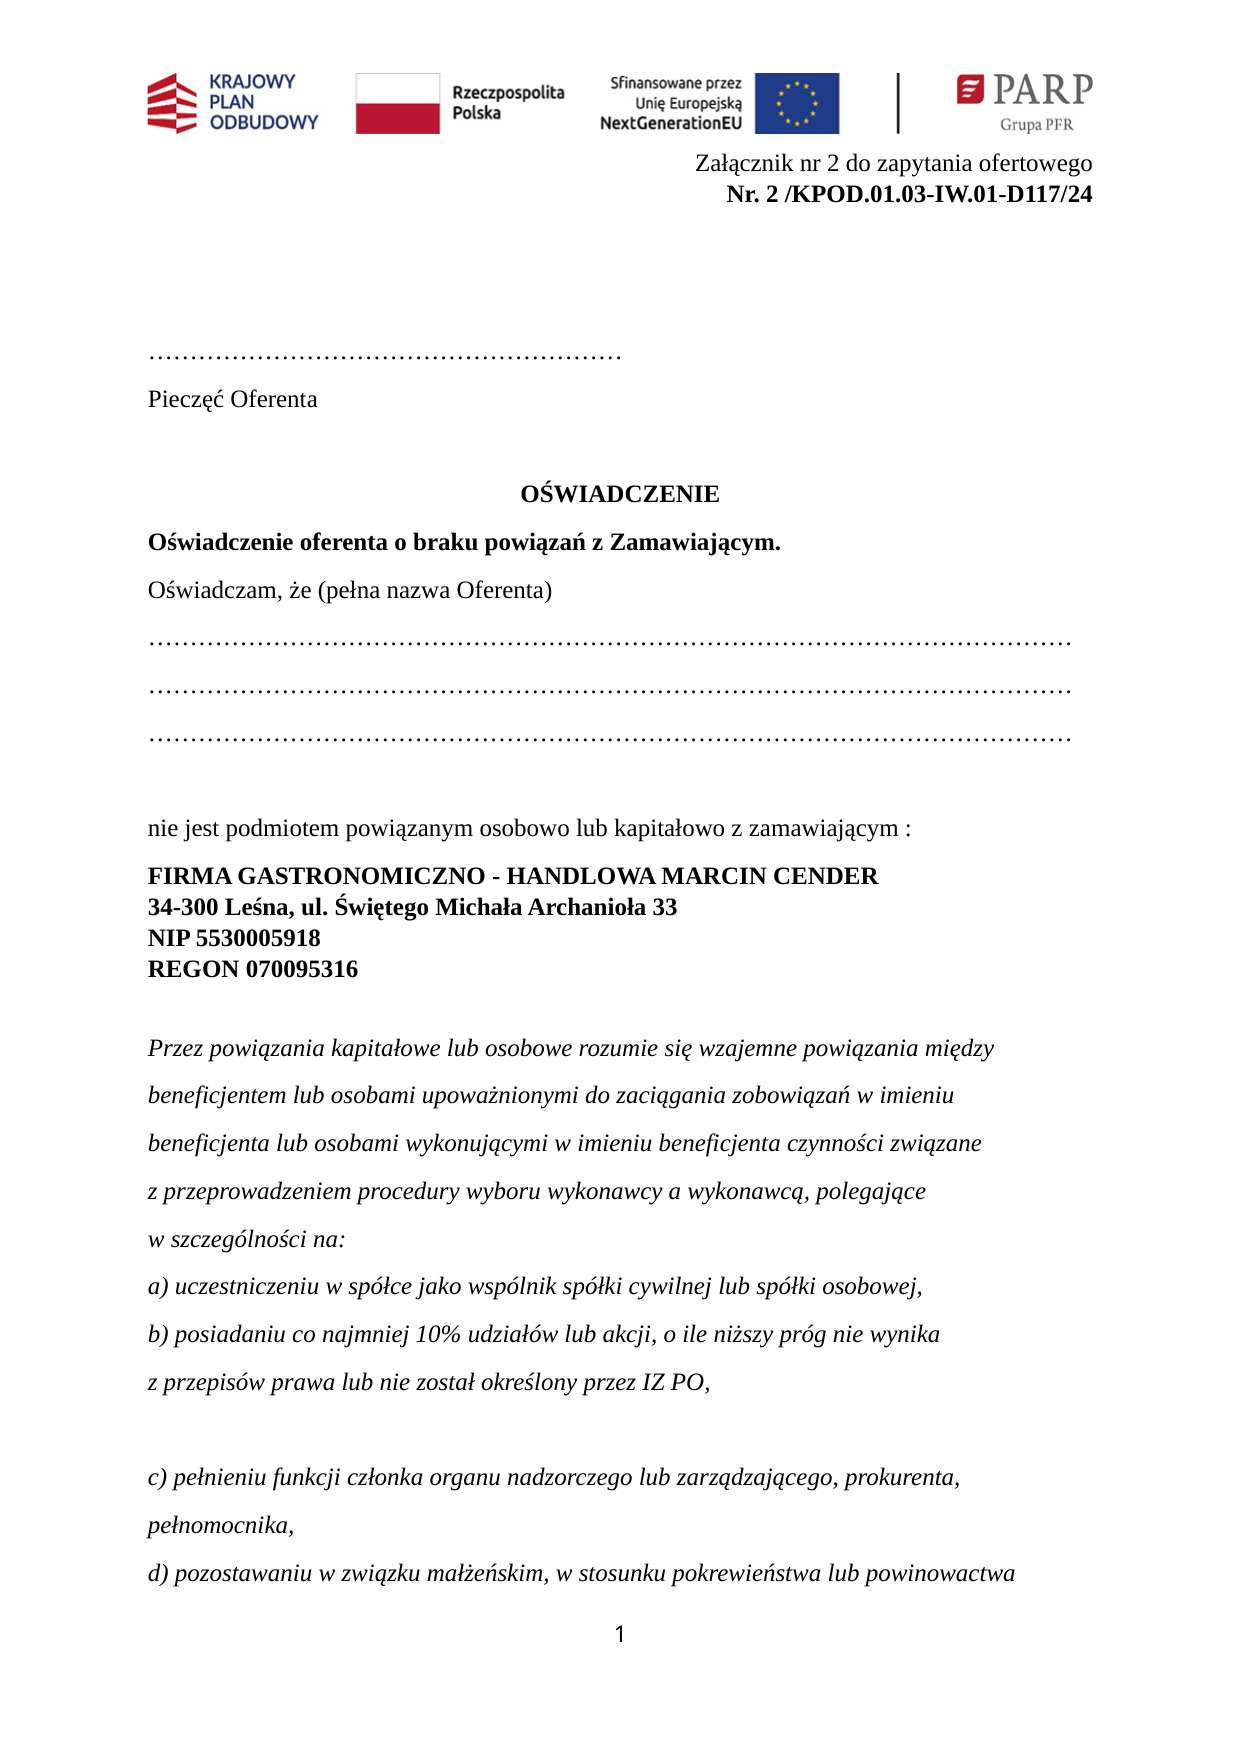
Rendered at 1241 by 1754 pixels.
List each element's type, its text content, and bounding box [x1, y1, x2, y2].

text b) posiadaniu co najmniej 10% udziałów lub akcji, o ile niższy próg nie wynika [148, 1319, 1093, 1348]
text ………………………………………………………………………………………………… [148, 670, 1093, 699]
text Oświadczam, że (pełna nazwa Oferenta) [148, 575, 1093, 603]
text z przepisów prawa lub nie został określony przez IZ PO, [148, 1367, 1093, 1396]
text d) pozostawaniu w związku małżeńskim, w stosunku pokrewieństwa lub powinowactwa [148, 1558, 1093, 1586]
text w szczególności na: [148, 1224, 1093, 1252]
text Nr. 2 /KPOD.01.03-IW.01-D117/24 [148, 179, 1093, 207]
text pełnomocnika, [148, 1510, 1093, 1539]
text Załącznik nr 2 do zapytania ofertowego [148, 148, 1093, 176]
text c) pełnieniu funkcji członka organu nadzorczego lub zarządzającego, prokurenta, [148, 1462, 1093, 1491]
text ………………………………………………… [148, 336, 1093, 365]
text nie jest podmiotem powiązanym osobowo lub kapitałowo z zamawiającym : [148, 813, 1093, 842]
text beneficjenta lub osobami wykonującymi w imieniu beneficjenta czynności związane [148, 1128, 1093, 1157]
text a) uczestniczeniu w spółce jako wspólnik spółki cywilnej lub spółki osobowej, [148, 1271, 1093, 1300]
text ………………………………………………………………………………………………… [148, 622, 1093, 651]
text OŚWIADCZENIE [148, 479, 1093, 508]
text NIP 5530005918 [148, 923, 1093, 952]
text z przeprowadzeniem procedury wyboru wykonawcy a wykonawcą, polegające [148, 1176, 1093, 1205]
text Pieczęć Oferenta [148, 384, 1093, 413]
text ………………………………………………………………………………………………… [148, 718, 1093, 747]
picture [147, 73, 1093, 134]
text Przez powiązania kapitałowe lub osobowe rozumie się wzajemne powiązania między [148, 1033, 1093, 1062]
text beneficjentem lub osobami upoważnionymi do zaciągania zobowiązań w imieniu [148, 1081, 1093, 1109]
text REGON 070095316 [148, 954, 1093, 983]
text Oświadczenie oferenta o braku powiązań z Zamawiającym. [148, 527, 1093, 556]
text 34-300 Leśna, ul. Świętego Michała Archanioła 33 [148, 892, 1093, 921]
text FIRMA GASTRONOMICZNO - HANDLOWA MARCIN CENDER [148, 861, 1093, 890]
